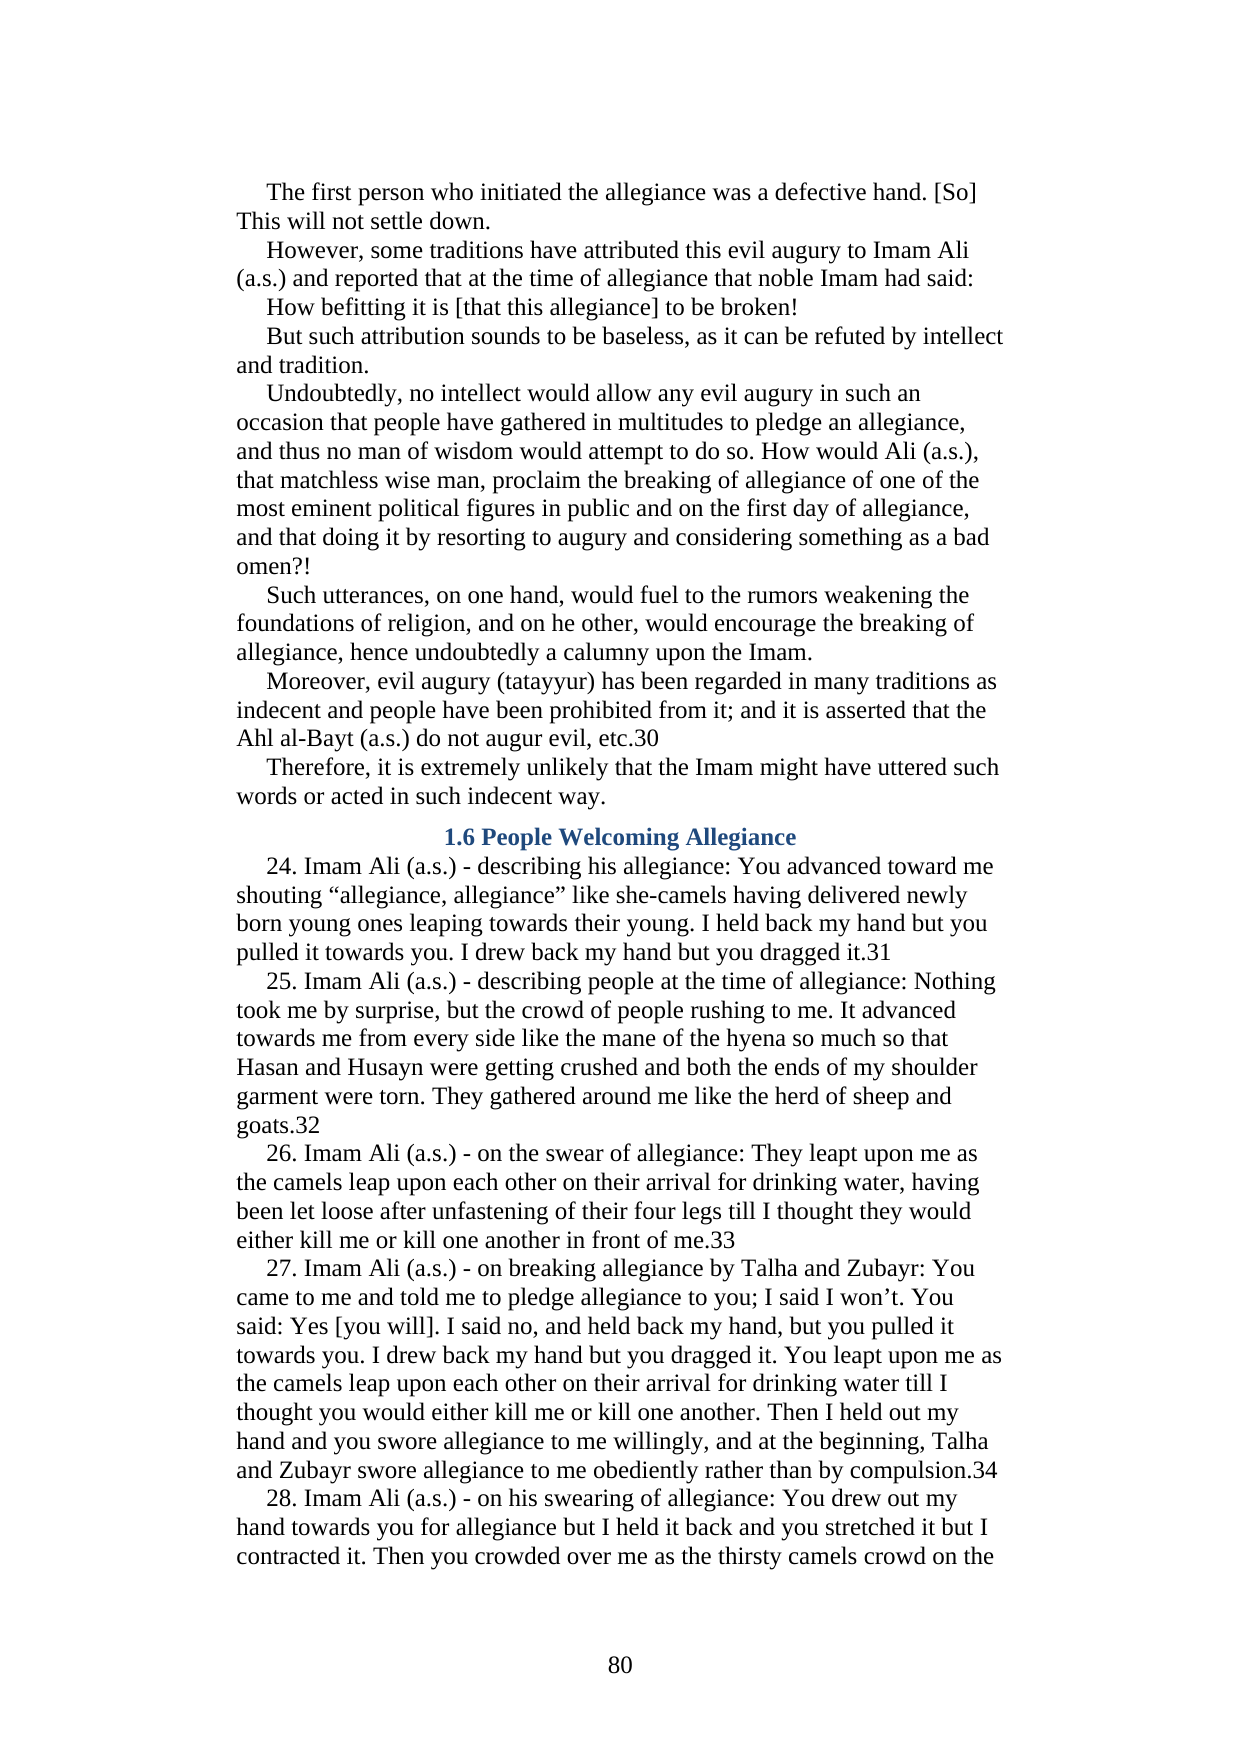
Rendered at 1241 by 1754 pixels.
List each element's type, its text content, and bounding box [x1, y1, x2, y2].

text Moreover, evil augury (tatayyur) has been regarded in many traditions as indecent and people have been prohibited from it; and it is asserted that the Ahl al-Bayt (a.s.) do not augur evil, etc.30 [236, 666, 1004, 752]
text How befitting it is [that this allegiance] to be broken! [236, 292, 1004, 321]
text Undoubtedly, no intellect would allow any evil augury in such an occasion that people have gathered in multitudes to pledge an allegiance, and thus no man of wisdom would attempt to do so. How would Ali (a.s.), that matchless wise man, proclaim the breaking of allegiance of one of the most eminent political figures in public and on the first day of allegiance, and that doing it by resorting to augury and considering something as a bad omen?! [236, 378, 1004, 580]
text 27. Imam Ali (a.s.) - on breaking allegiance by Talha and Zubayr: You came to me and told me to pledge allegiance to you; I said I won’t. You said: Yes [you will]. I said no, and held back my hand, but you pulled it towards you. I drew back my hand but you dragged it. You leapt upon me as the camels leap upon each other on their arrival for drinking water till I thought you would either kill me or kill one another. Then I held out my hand and you swore allegiance to me willingly, and at the beginning, Talha and Zubayr swore allegiance to me obediently rather than by compulsion.34 [236, 1253, 1004, 1483]
text But such attribution sounds to be baseless, as it can be refuted by intellect and tradition. [236, 321, 1004, 378]
text 24. Imam Ali (a.s.) - describing his allegiance: You advanced toward me shouting “allegiance, allegiance” like she-camels having delivered newly born young ones leaping towards their young. I held back my hand but you pulled it towards you. I drew back my hand but you dragged it.31 [236, 851, 1004, 966]
subtitle 1.6 People Welcoming Allegiance [236, 822, 1004, 851]
text The first person who initiated the allegiance was a defective hand. [So] This will not settle down. [236, 177, 1004, 235]
text Such utterances, on one hand, would fuel to the rumors weakening the foundations of religion, and on he other, would encourage the breaking of allegiance, hence undoubtedly a calumny upon the Imam. [236, 580, 1004, 666]
text However, some traditions have attributed this evil augury to Imam Ali (a.s.) and reported that at the time of allegiance that noble Imam had said: [236, 235, 1004, 292]
text 26. Imam Ali (a.s.) - on the swear of allegiance: They leapt upon me as the camels leap upon each other on their arrival for drinking water, having been let loose after unfastening of their four legs till I thought they would either kill me or kill one another in front of me.33 [236, 1138, 1004, 1253]
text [236, 1483, 1004, 1570]
text Therefore, it is extremely unlikely that the Imam might have uttered such words or acted in such indecent way. [236, 752, 1004, 810]
text 25. Imam Ali (a.s.) - describing people at the time of allegiance: Nothing took me by surprise, but the crowd of people rushing to me. It advanced towards me from every side like the mane of the hyena so much so that Hasan and Husayn were getting crushed and both the ends of my shoulder garment were torn. They gathered around me like the herd of sheep and goats.32 [236, 966, 1004, 1138]
